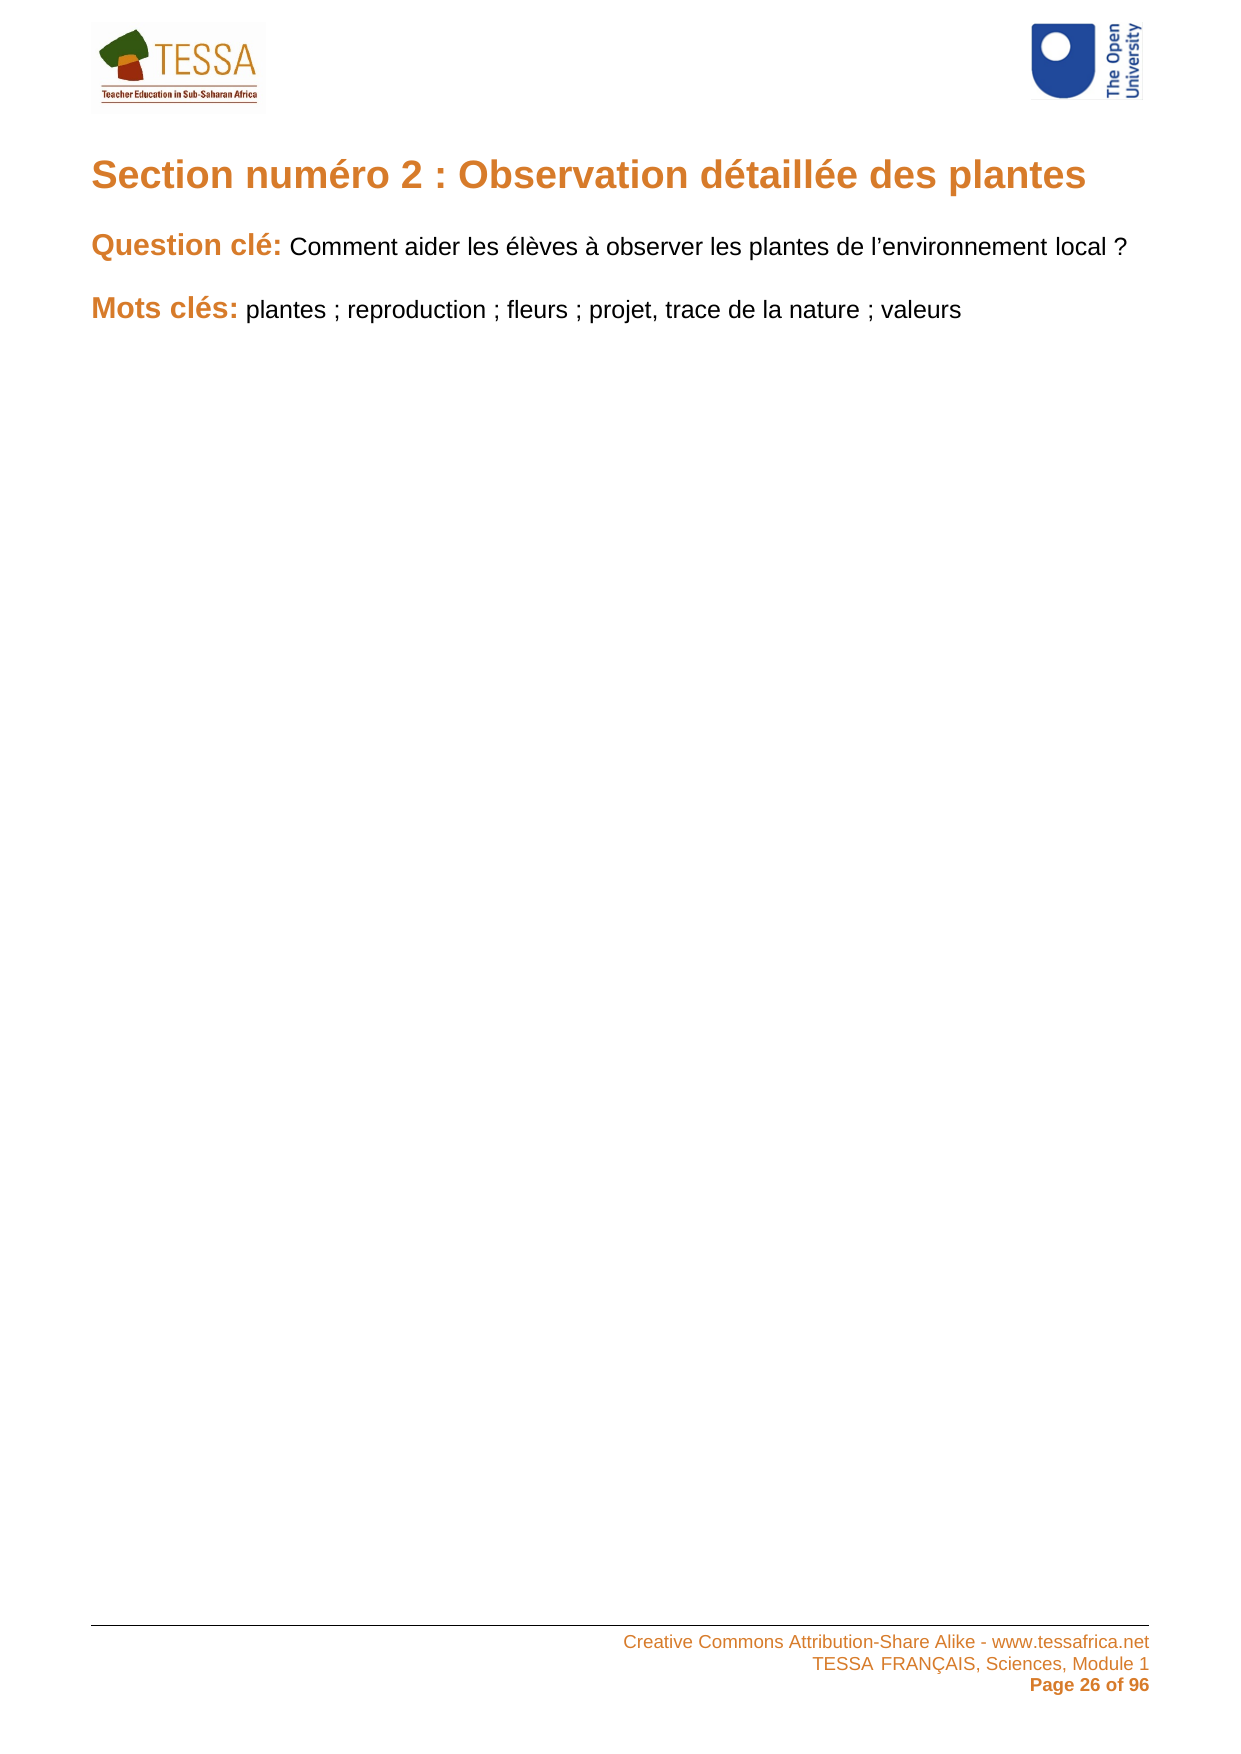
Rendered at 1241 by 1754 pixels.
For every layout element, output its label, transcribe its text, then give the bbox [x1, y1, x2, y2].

text Mots clés: plantes ; reproduction ; fleurs ; projet, trace de la nature ; valeurs [91, 290, 1149, 325]
picture [1031, 22, 1144, 101]
subtitle Section numéro 2 : Observation détaillée des plantes [91, 152, 1149, 197]
text Question clé: Comment aider les élèves à observer les plantes de l’environnement local ? [91, 226, 1149, 261]
picture [91, 22, 266, 114]
